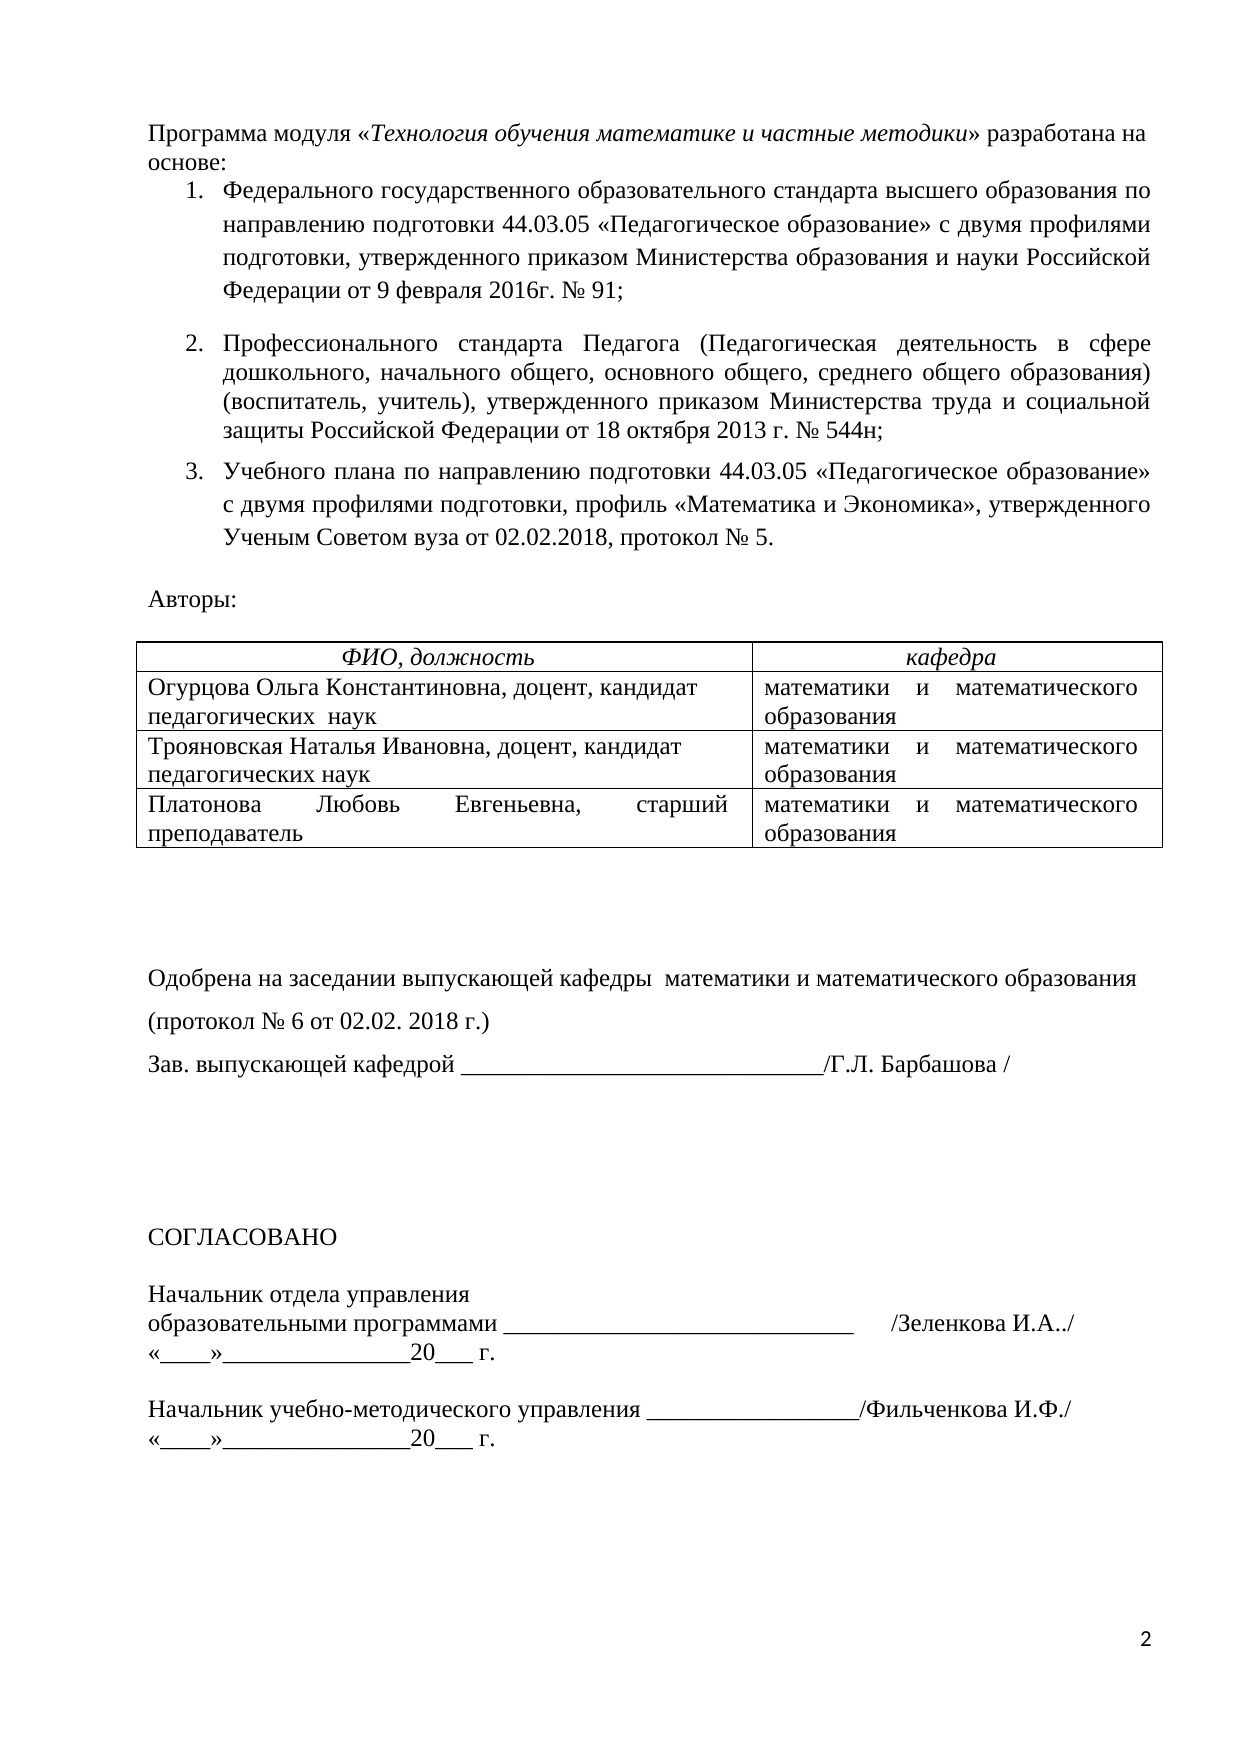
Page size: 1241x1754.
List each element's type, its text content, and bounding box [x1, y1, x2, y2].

table_cell Огурцова Ольга Константиновна, доцент, кандидат педагогических наук [137, 672, 752, 730]
text «____»_______________20___ г. [148, 1423, 1152, 1452]
list Профессионального стандарта Педагога (Педагогическая деятельность в сфере дошкольного, начального общего, основного общего, среднего общего образования) (воспитатель, учитель), утвержденного приказом Министерства труда и социальной защиты Российской Федерации от 18 октября 2013 г. № 544н; [185, 328, 1152, 443]
table_cell Трояновская Наталья Ивановна, доцент, кандидат педагогических наук [137, 731, 752, 788]
text Авторы: [148, 584, 1152, 613]
table_cell математики и математического образования [753, 789, 1162, 847]
table_header кафедра [753, 643, 1162, 671]
text образовательными программами ____________________________ /Зеленкова И.А../ [148, 1308, 1152, 1337]
list Федерального государственного образовательного стандарта высшего образования по направлению подготовки 44.03.05 «Педагогическое образование» с двумя профилями подготовки, утвержденного приказом Министерства образования и науки Российской Федерации от 9 февраля 2016г. № 91; [185, 176, 1152, 303]
text СОГЛАСОВАНО [148, 1222, 1152, 1250]
table_cell Платонова Любовь Евгеньевна, старший преподаватель [137, 789, 752, 847]
text Начальник отдела управления [148, 1279, 1152, 1308]
table_header ФИО, должность [137, 643, 752, 671]
text Начальник учебно-методического управления _________________/Фильченкова И.Ф./ [148, 1394, 1152, 1423]
table_cell математики и математического образования [753, 731, 1162, 788]
text «____»_______________20___ г. [148, 1337, 1152, 1365]
text Одобрена на заседании выпускающей кафедры математики и математического образования (протокол № 6 от 02.02. 2018 г.) [148, 963, 1152, 1035]
list Учебного плана по направлению подготовки 44.03.05 «Педагогическое образование» с двумя профилями подготовки, профиль «Математика и Экономика», утвержденного Ученым Советом вуза от 02.02.2018, протокол № 5. [185, 456, 1152, 551]
text Программа модуля «Технология обучения математике и частные методики» разработана на основе: [148, 118, 1152, 176]
text Зав. выпускающей кафедрой _____________________________/Г.Л. Барбашова / [148, 1049, 1152, 1078]
table_cell математики и математического образования [753, 672, 1162, 730]
